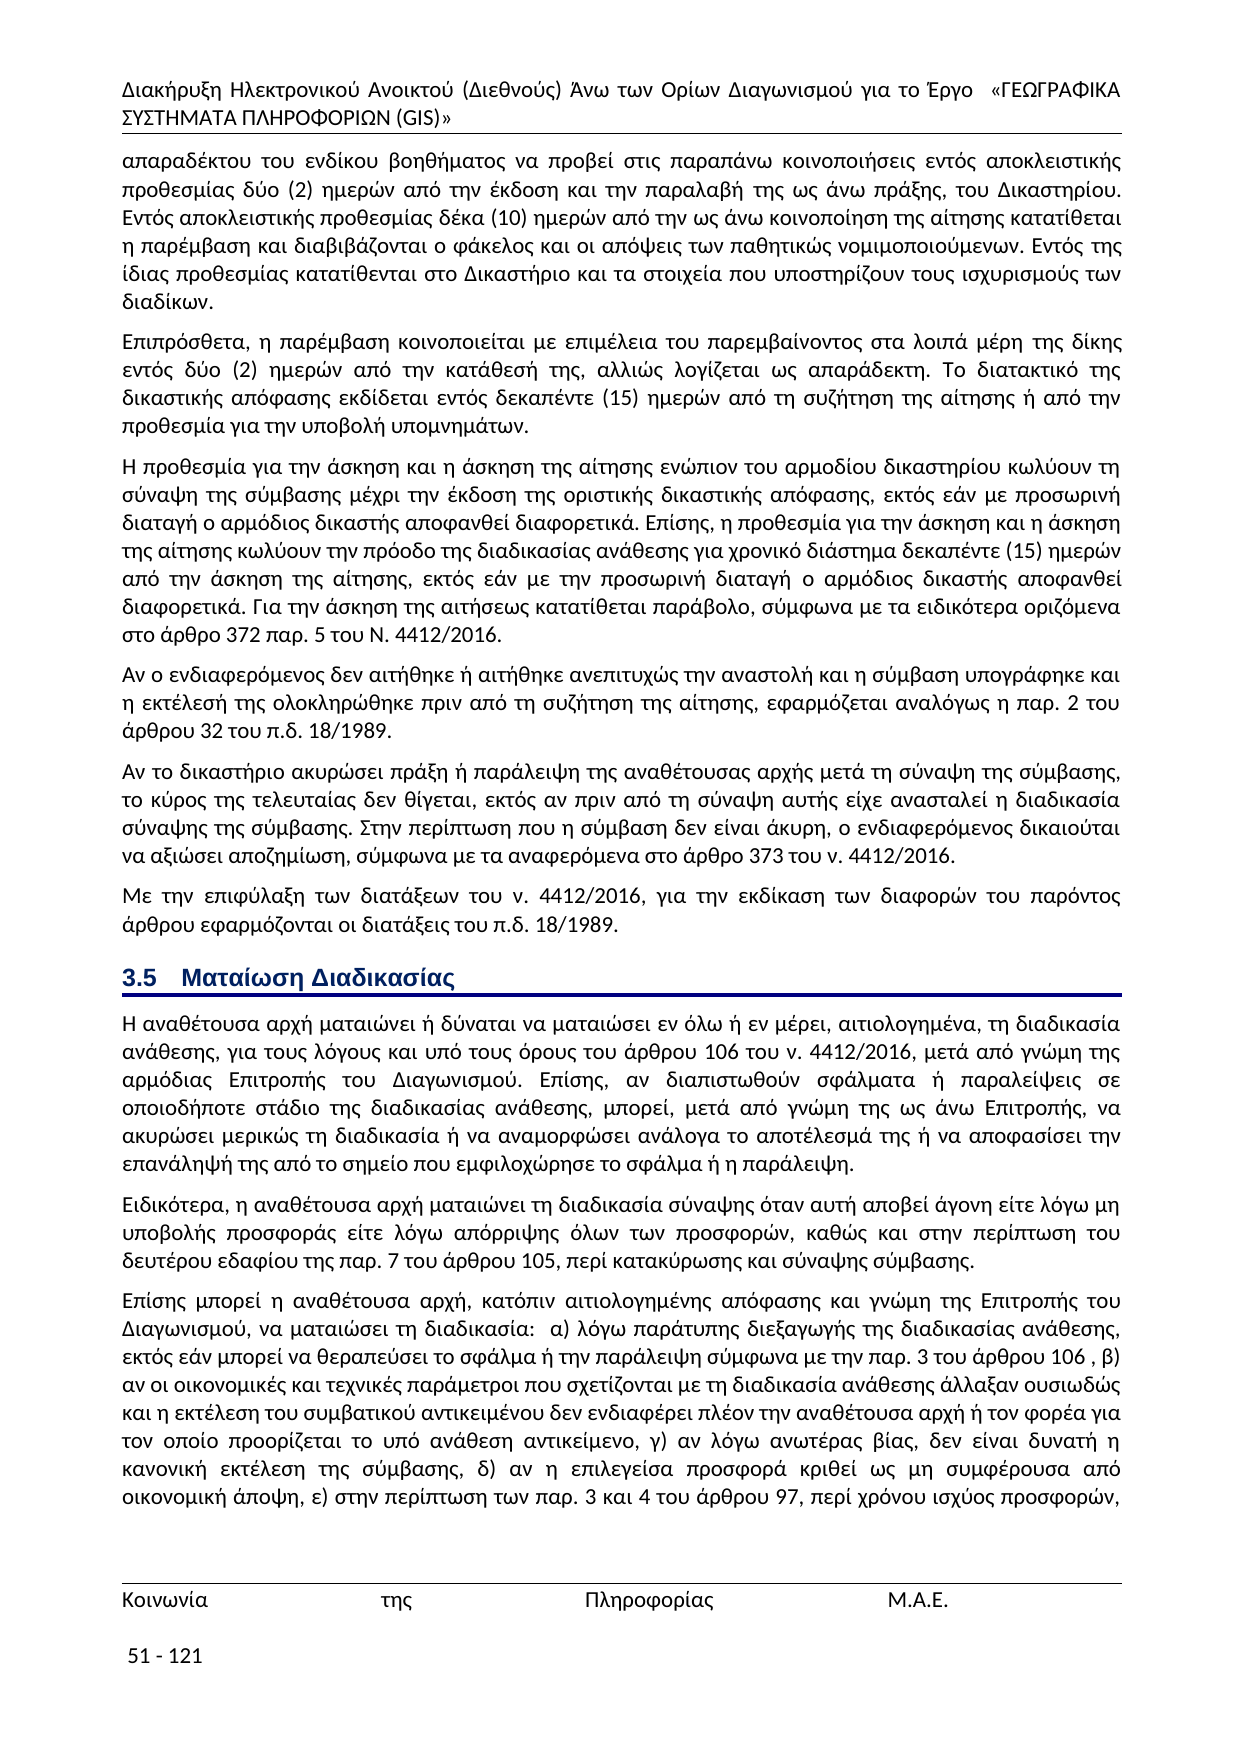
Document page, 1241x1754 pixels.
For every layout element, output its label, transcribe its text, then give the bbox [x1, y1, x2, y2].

text Αν το δικαστήριο ακυρώσει πράξη ή παράλειψη της αναθέτουσας αρχής μετά τη σύναψη της σύμβασης, το κύρος της τελευταίας δεν θίγεται, εκτός αν πριν από τη σύναψη αυτής είχε ανασταλεί η διαδικασία σύναψης της σύμβασης. Στην περίπτωση που η σύμβαση δεν είναι άκυρη, ο ενδιαφερόμενος δικαιούται να αξιώσει αποζημίωση, σύμφωνα με τα αναφερόμενα στο άρθρο 373 του ν. 4412/2016. [122, 757, 1122, 869]
text Με την επιφύλαξη των διατάξεων του ν. 4412/2016, για την εκδίκαση των διαφορών του παρόντος άρθρου εφαρμόζονται οι διατάξεις του π.δ. 18/1989. [122, 882, 1122, 938]
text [122, 1286, 1122, 1511]
text Η αναθέτουσα αρχή ματαιώνει ή δύναται να ματαιώσει εν όλω ή εν μέρει, αιτιολογημένα, τη διαδικασία ανάθεσης, για τους λόγους και υπό τους όρους του άρθρου 106 του ν. 4412/2016, μετά από γνώμη της αρμόδιας Επιτροπής του Διαγωνισμού. Επίσης, αν διαπιστωθούν σφάλματα ή παραλείψεις σε οποιοδήποτε στάδιο της διαδικασίας ανάθεσης, μπορεί, μετά από γνώμη της ως άνω Επιτροπής, να ακυρώσει μερικώς τη διαδικασία ή να αναμορφώσει ανάλογα το αποτέλεσμά της ή να αποφασίσει την επανάληψή της από το σημείο που εμφιλοχώρησε το σφάλμα ή η παράλειψη. [122, 1009, 1122, 1177]
text Επιπρόσθετα, η παρέμβαση κοινοποιείται με επιμέλεια του παρεμβαίνοντος στα λοιπά μέρη της δίκης εντός δύο (2) ημερών από την κατάθεσή της, αλλιώς λογίζεται ως απαράδεκτη. Το διατακτικό της δικαστικής απόφασης εκδίδεται εντός δεκαπέντε (15) ημερών από τη συζήτηση της αίτησης ή από την προθεσμία για την υποβολή υπομνημάτων. [122, 327, 1122, 439]
subtitle 3.5 Ματαίωση Διαδικασίας [122, 963, 1122, 993]
text Η προθεσμία για την άσκηση και η άσκηση της αίτησης ενώπιον του αρμοδίου δικαστηρίου κωλύουν τη σύναψη της σύμβασης μέχρι την έκδοση της οριστικής δικαστικής απόφασης, εκτός εάν με προσωρινή διαταγή ο αρμόδιος δικαστής αποφανθεί διαφορετικά. Επίσης, η προθεσμία για την άσκηση και η άσκηση της αίτησης κωλύουν την πρόοδο της διαδικασίας ανάθεσης για χρονικό διάστημα δεκαπέντε (15) ημερών από την άσκηση της αίτησης, εκτός εάν με την προσωρινή διαταγή ο αρμόδιος δικαστής αποφανθεί διαφορετικά. Για την άσκηση της αιτήσεως κατατίθεται παράβολο, σύμφωνα με τα ειδικότερα οριζόμενα στο άρθρο 372 παρ. 5 του Ν. 4412/2016. [122, 452, 1122, 648]
text Ειδικότερα, η αναθέτουσα αρχή ματαιώνει τη διαδικασία σύναψης όταν αυτή αποβεί άγονη είτε λόγω μη υποβολής προσφοράς είτε λόγω απόρριψης όλων των προσφορών, καθώς και στην περίπτωση του δευτέρου εδαφίου της παρ. 7 του άρθρου 105, περί κατακύρωσης και σύναψης σύμβασης. [122, 1190, 1122, 1274]
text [122, 147, 1122, 315]
text Αν ο ενδιαφερόμενος δεν αιτήθηκε ή αιτήθηκε ανεπιτυχώς την αναστολή και η σύμβαση υπογράφηκε και η εκτέλεσή της ολοκληρώθηκε πριν από τη συζήτηση της αίτησης, εφαρμόζεται αναλόγως η παρ. 2 του άρθρου 32 του π.δ. 18/1989. [122, 661, 1122, 744]
